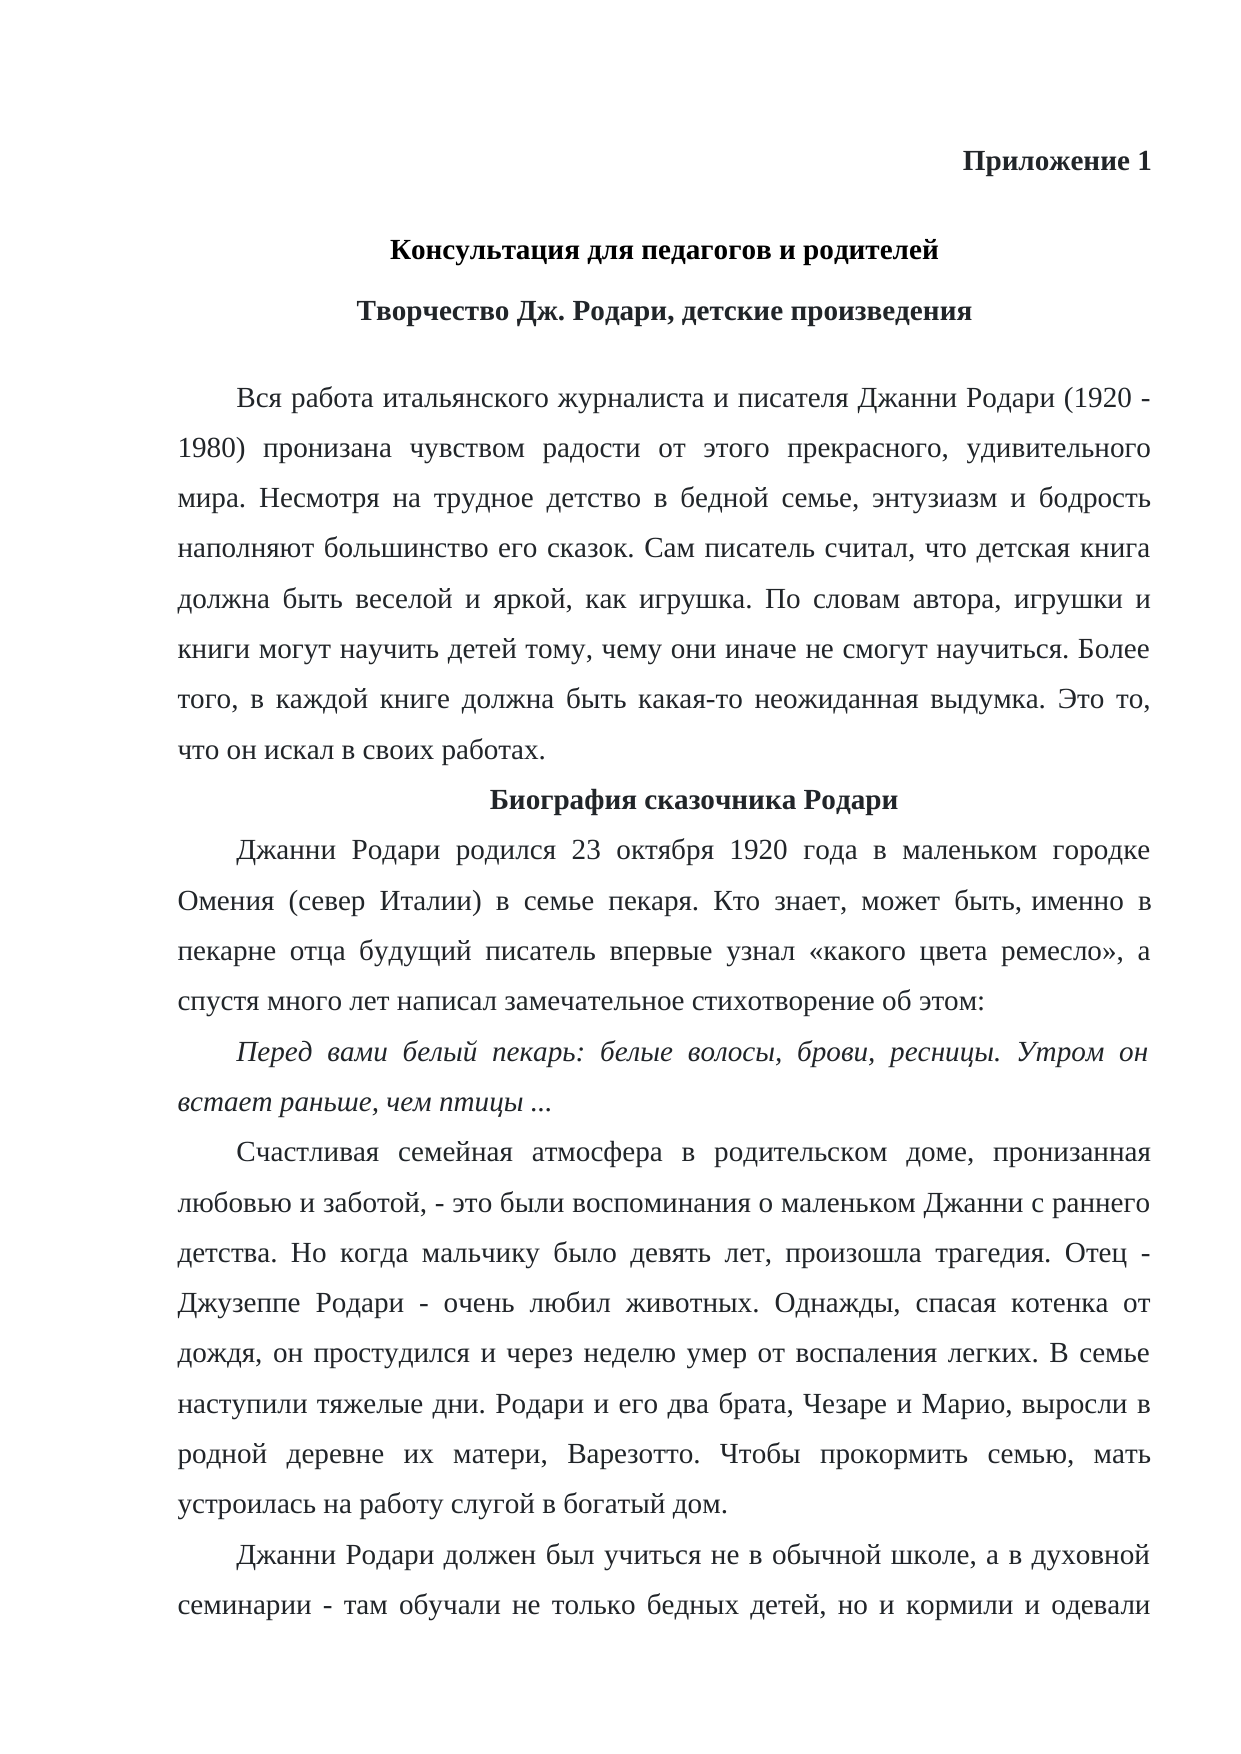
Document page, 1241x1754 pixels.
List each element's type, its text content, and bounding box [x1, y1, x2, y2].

text Вся работа итальянского журналиста и писателя Джанни Родари (1920 - 1980) пронизана чувством радости от этого прекрасного, удивительного мира. Несмотря на трудное детство в бедной семье, энтузиазм и бодрость наполняют большинство его сказок. Сам писатель считал, что детская книга должна быть веселой и яркой, как игрушка. По словам автора, игрушки и книги могут научить детей тому, чему они иначе не смогут научиться. Более того, в каждой книге должна быть какая-то неожиданная выдумка. Это то, что он искал в своих работах. [177, 380, 1152, 765]
subtitle Творчество Дж. Родари, детские произведения [177, 293, 1152, 327]
text Счастливая семейная атмосфера в родительском доме, пронизанная любовью и заботой, - это были воспоминания о маленьком Джанни с раннего детства. Но когда мальчику было девять лет, произошла трагедия. Отец - Джузеппе Родари - очень любил животных. Однажды, спасая котенка от дождя, он простудился и через неделю умер от воспаления легких. В семье наступили тяжелые дни. Родари и его два брата, Чезаре и Марио, выросли в родной деревне их матери, Варезотто. Чтобы прокормить семью, мать устроилась на работу слугой в богатый дом. [177, 1134, 1152, 1520]
subtitle Приложение 1 [177, 143, 1152, 177]
text Биография сказочника Родари [177, 782, 1152, 816]
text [177, 1537, 1152, 1621]
text Джанни Родари родился 23 октября 1920 года в маленьком городке Омения (север Италии) в семье пекаря. Кто знает, может быть, именно в пекарне отца будущий писатель впервые узнал «какого цвета ремесло», а спустя много лет написал замечательное стихотворение об этом: [177, 832, 1152, 1017]
text Консультация для педагогов и родителей [177, 232, 1152, 266]
text Перед вами белый пекарь: белые волосы, брови, ресницы. Утром он встает раньше, чем птицы ... [177, 1034, 1152, 1118]
